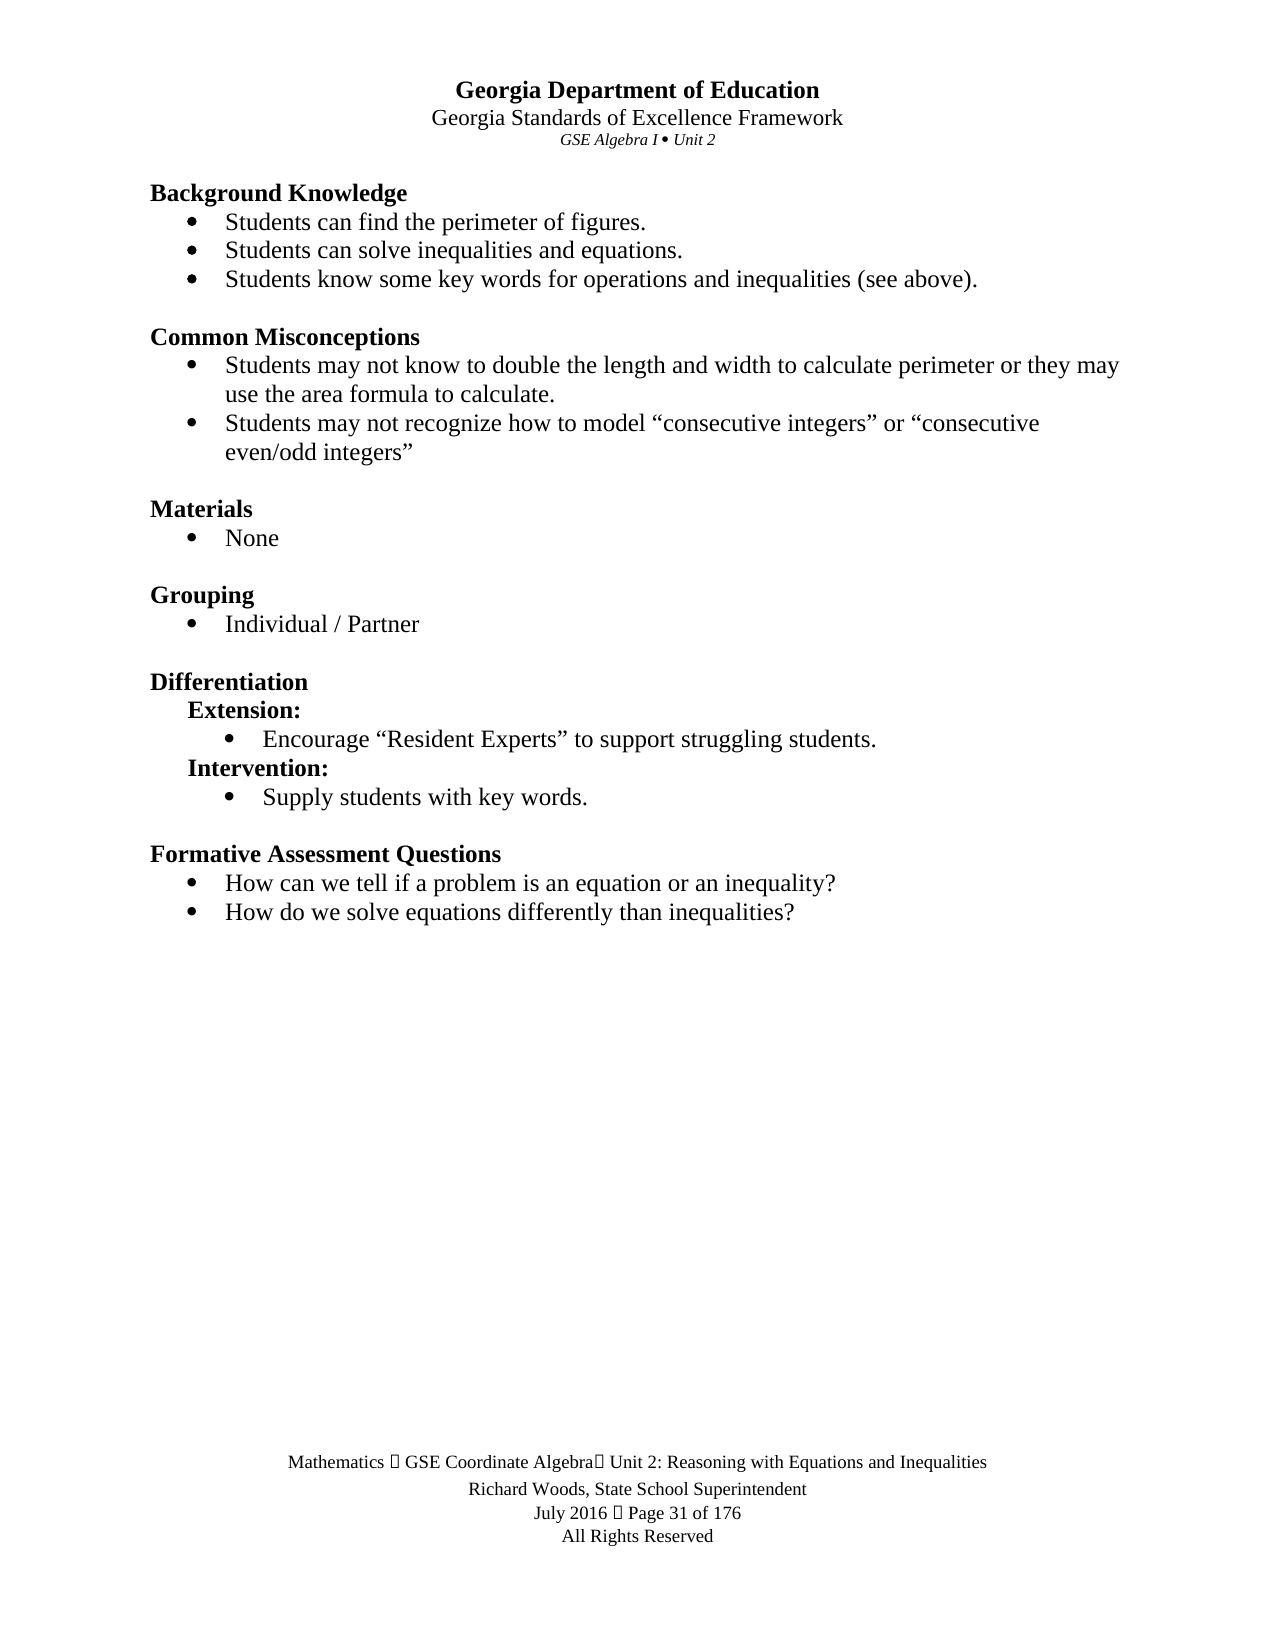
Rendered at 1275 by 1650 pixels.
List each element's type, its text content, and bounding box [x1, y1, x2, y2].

list Students may not know to double the length and width to calculate perimeter or they may use the area formula to calculate. [187, 351, 1125, 408]
text Common Misconceptions [150, 322, 1125, 351]
list How do we solve equations differently than inequalities? [187, 897, 1125, 926]
list Encourage “Resident Experts” to support struggling students. [225, 724, 1125, 753]
list Individual / Partner [187, 609, 1125, 638]
list Students can find the perimeter of figures. [187, 207, 1125, 236]
text Formative Assessment Questions [150, 839, 1125, 868]
list None [187, 523, 1125, 552]
list Students may not recognize how to model “consecutive integers” or “consecutive even/odd integers” [187, 408, 1125, 466]
list Students can solve inequalities and equations. [187, 236, 1125, 264]
text Grouping [150, 581, 1125, 609]
text Materials [150, 494, 1125, 523]
text Extension: [150, 696, 1125, 724]
list Students know some key words for operations and inequalities (see above). [187, 264, 1125, 293]
list Supply students with key words. [225, 782, 1125, 811]
list How can we tell if a problem is an equation or an inequality? [187, 868, 1125, 897]
text Differentiation [150, 667, 1125, 696]
text Intervention: [150, 753, 1125, 782]
text Background Knowledge [150, 178, 1144, 207]
